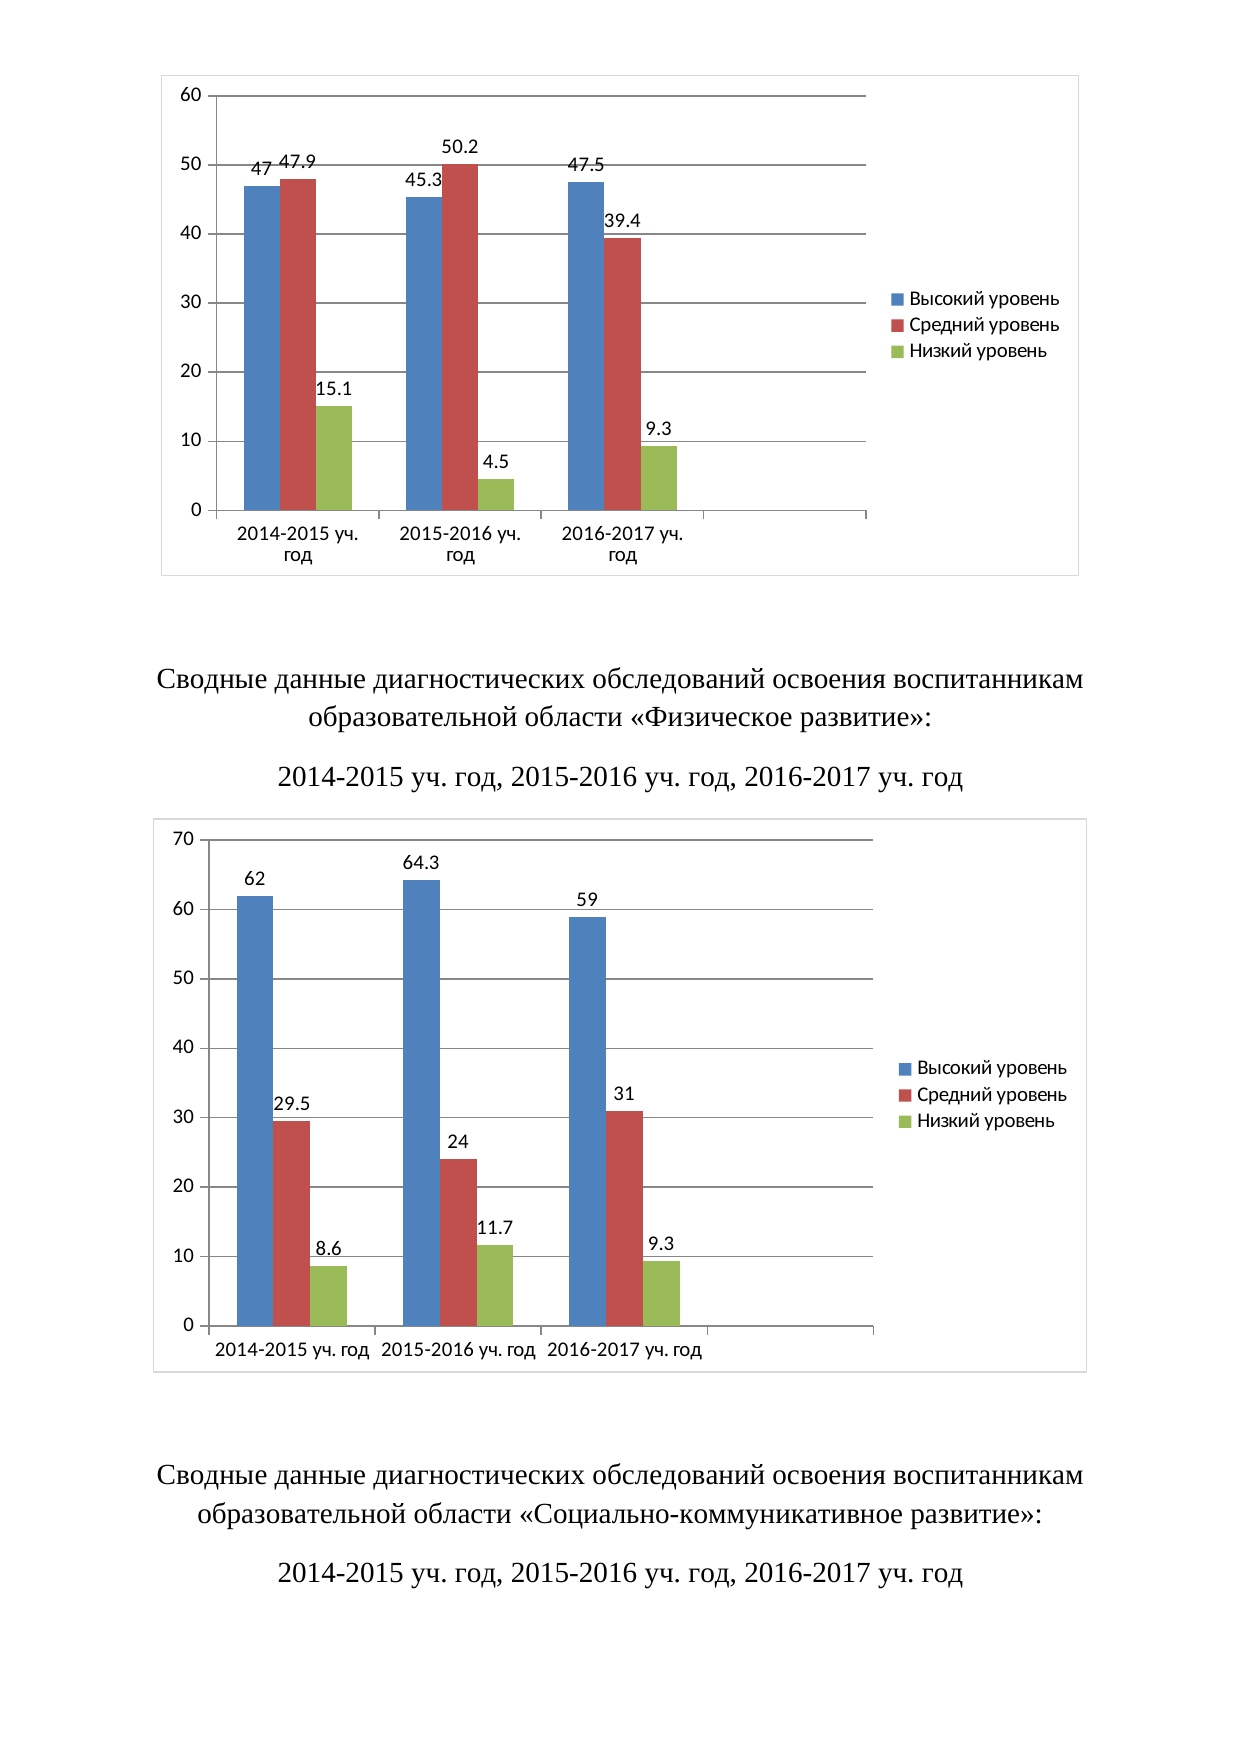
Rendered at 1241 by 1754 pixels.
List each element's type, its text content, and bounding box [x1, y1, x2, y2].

text Сводные данные диагностических обследований освоения воспитанникам образовательной области «Физическое развитие»: [75, 661, 1165, 733]
text Сводные данные диагностических обследований освоения воспитанникам образовательной области «Социально-коммуникативное развитие»: [75, 1457, 1165, 1529]
text 2014-2015 уч. год, 2015-2016 уч. год, 2016-2017 уч. год [75, 1555, 1165, 1589]
text 2014-2015 уч. год, 2015-2016 уч. год, 2016-2017 уч. год [75, 759, 1165, 792]
